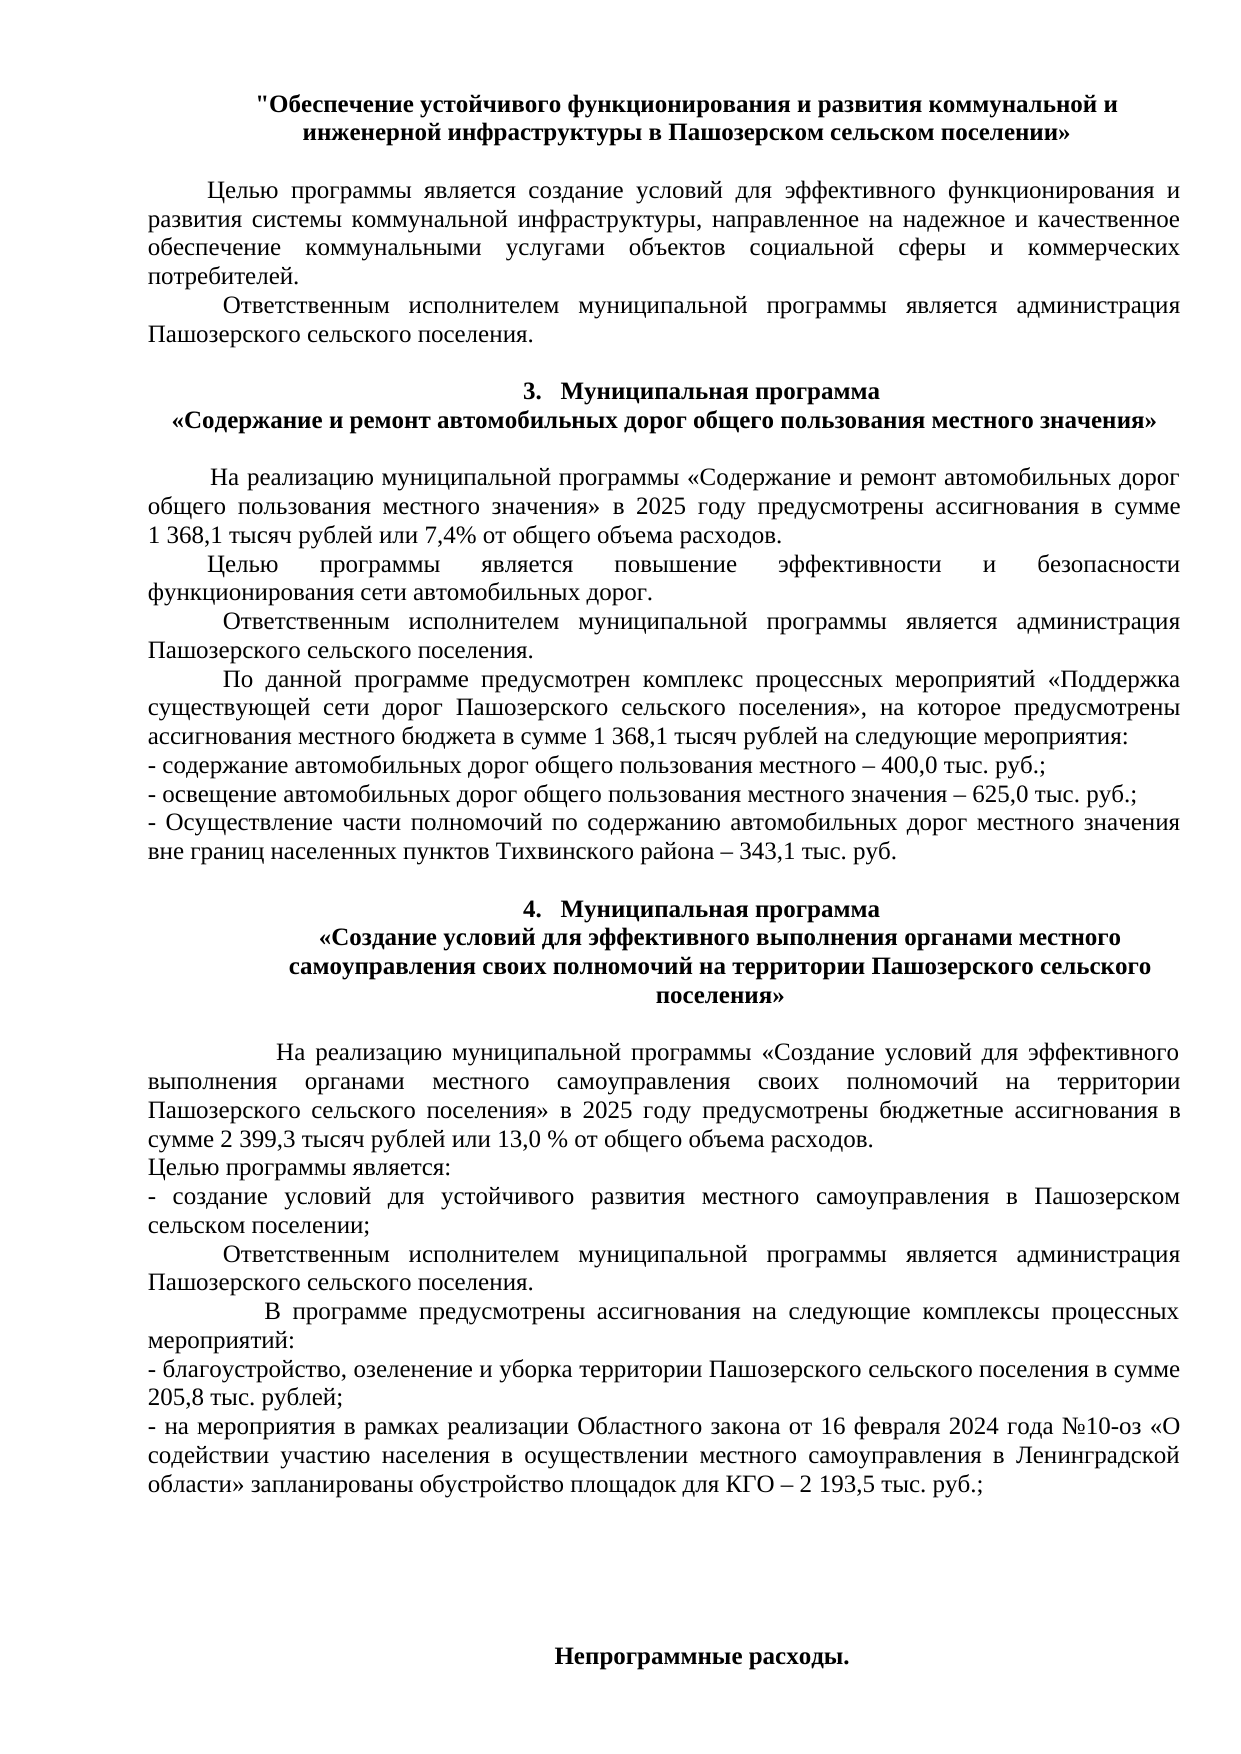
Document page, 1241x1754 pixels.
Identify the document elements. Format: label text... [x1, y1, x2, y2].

text На реализацию муниципальной программы «Создание условий для эффективного выполнения органами местного самоуправления своих полномочий на территории Пашозерского сельского поселения» в 2025 году предусмотрены бюджетные ассигнования в сумме 2 399,3 тысяч рублей или 13,0 % от общего объема расходов. [148, 1037, 1181, 1152]
text Ответственным исполнителем муниципальной программы является администрация Пашозерского сельского поселения. [148, 1239, 1181, 1296]
text - создание условий для устойчивого развития местного самоуправления в Пашозерском сельском поселении; [148, 1181, 1181, 1239]
text Ответственным исполнителем муниципальной программы является администрация Пашозерского сельского поселения. [148, 606, 1181, 664]
text Непрограммные расходы. [148, 1641, 1181, 1670]
text «Содержание и ремонт автомобильных дорог общего пользования местного значения» [148, 405, 1181, 434]
text Ответственным исполнителем муниципальной программы является администрация Пашозерского сельского поселения. [148, 290, 1181, 347]
text Целью программы является создание условий для эффективного функционирования и развития системы коммунальной инфраструктуры, направленное на надежное и качественное обеспечение коммунальными услугами объектов социальной сферы и коммерческих потребителей. [148, 175, 1181, 290]
text В программе предусмотрены ассигнования на следующие комплексы процессных мероприятий: [148, 1296, 1181, 1354]
text На реализацию муниципальной программы «Содержание и ремонт автомобильных дорог общего пользования местного значения» в 2025 году предусмотрены ассигнования в сумме 1 368,1 тысяч рублей или 7,4% от общего объема расходов. [148, 462, 1181, 549]
text - благоустройство, озеленение и уборка территории Пашозерского сельского поселения в сумме 205,8 тыс. рублей; [148, 1354, 1181, 1411]
text «Создание условий для эффективного выполнения органами местного самоуправления своих полномочий на территории Пашозерского сельского поселения» [259, 922, 1181, 1009]
text Целью программы является: [148, 1152, 1181, 1181]
text "Обеспечение устойчивого функционирования и развития коммунальной и инженерной инфраструктуры в Пашозерском сельском поселении» [192, 89, 1181, 146]
text Целью программы является повышение эффективности и безопасности функционирования сети автомобильных дорог. [148, 549, 1181, 606]
text - освещение автомобильных дорог общего пользования местного значения – 625,0 тыс. руб.; [148, 779, 1181, 807]
text По данной программе предусмотрен комплекс процессных мероприятий «Поддержка существующей сети дорог Пашозерского сельского поселения», на которое предусмотрены ассигнования местного бюджета в сумме 1 368,1 тысяч рублей на следующие мероприятия: [148, 664, 1181, 750]
text - Осуществление части полномочий по содержанию автомобильных дорог местного значения вне границ населенных пунктов Тихвинского района – 343,1 тыс. руб. [148, 807, 1181, 865]
text - содержание автомобильных дорог общего пользования местного – 400,0 тыс. руб.; [148, 750, 1181, 779]
list Муниципальная программа [222, 376, 1181, 405]
text - на мероприятия в рамках реализации Областного закона от 16 февраля 2024 года №10-оз «О содействии участию населения в осуществлении местного самоуправления в Ленинградской области» запланированы обустройство площадок для КГО – 2 193,5 тыс. руб.; [148, 1411, 1181, 1497]
list Муниципальная программа [222, 894, 1181, 922]
